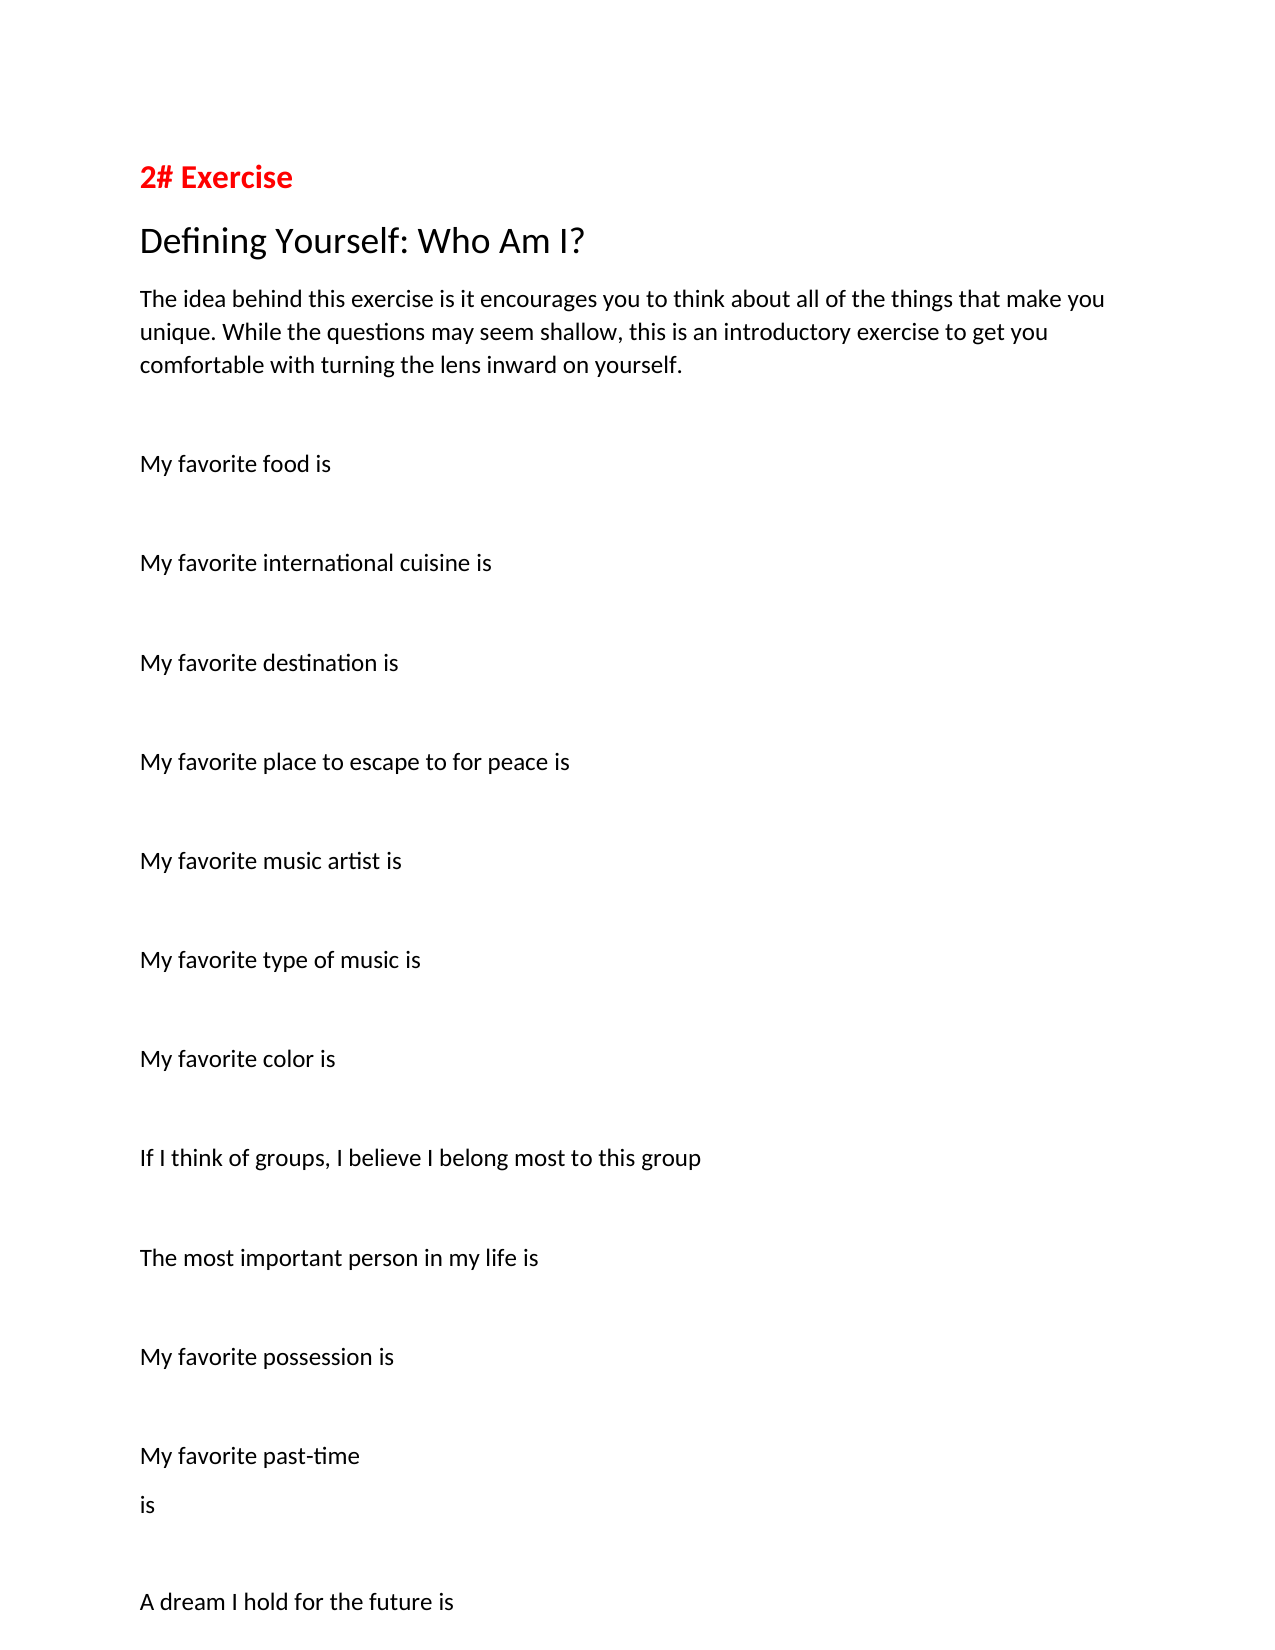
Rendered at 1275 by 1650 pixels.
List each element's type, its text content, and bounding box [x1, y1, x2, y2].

text If I think of groups, I believe I belong most to this group [139, 1142, 1135, 1173]
text My favorite music artist is [139, 845, 1135, 876]
text My favorite food is [139, 448, 1135, 479]
text My favorite past-time [139, 1440, 1135, 1471]
text The idea behind this exercise is it encourages you to think about all of the things that make you unique. While the questions may seem shallow, this is an introductory exercise to get you comfortable with turning the lens inward on yourself. [139, 283, 1135, 380]
text is [139, 1489, 1135, 1520]
text My favorite possession is [139, 1341, 1135, 1371]
text A dream I hold for the future is [139, 1586, 1135, 1617]
text My favorite color is [139, 1043, 1135, 1074]
text My favorite place to escape to for peace is [139, 746, 1135, 776]
text My favorite international cuisine is [139, 547, 1135, 578]
text The most important person in my life is [139, 1242, 1135, 1272]
text 2# Exercise [139, 157, 1135, 197]
text My favorite type of music is [139, 944, 1135, 975]
text Defining Yourself: Who Am I? [139, 217, 1135, 263]
text My favorite destination is [139, 647, 1135, 677]
